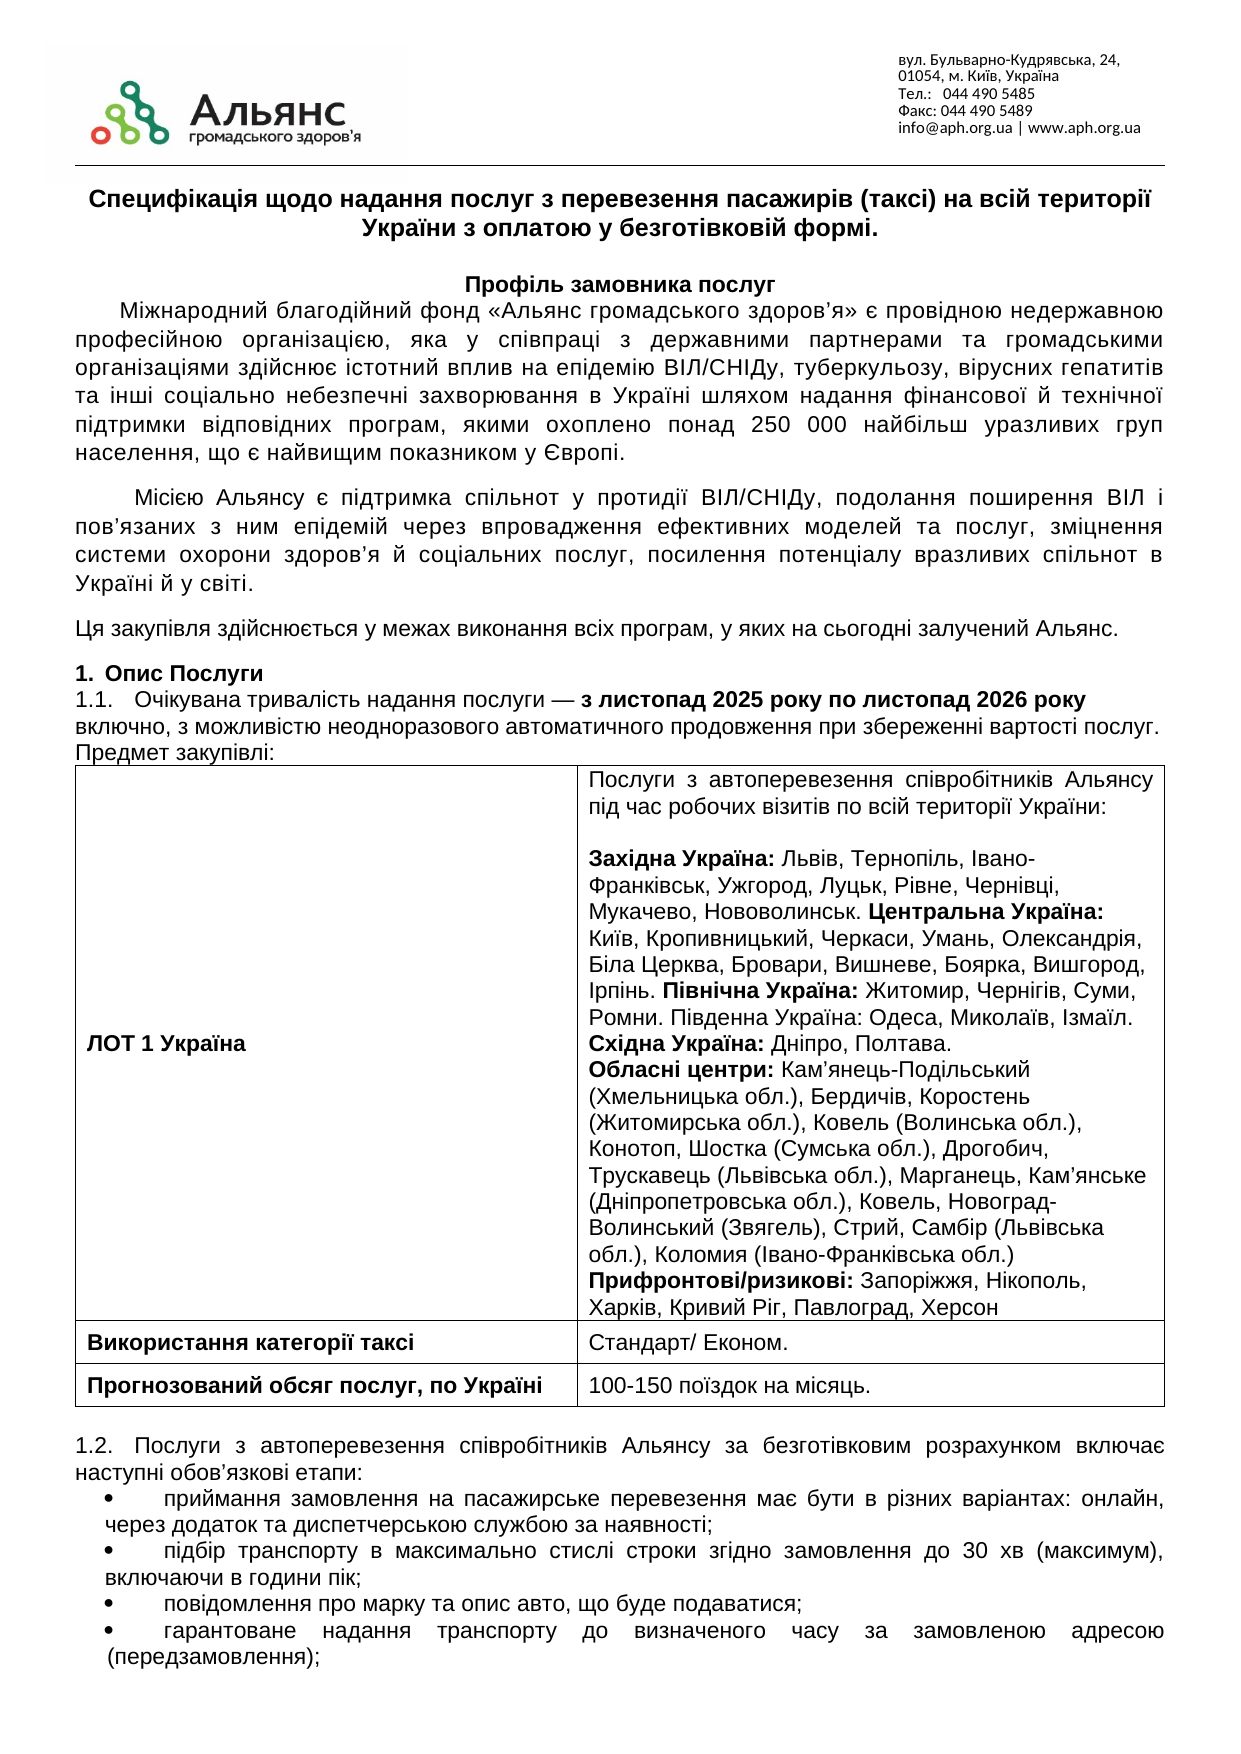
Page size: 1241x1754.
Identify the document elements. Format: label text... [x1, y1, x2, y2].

table_cell 100-150 поїздок на місяць. [578, 1364, 1164, 1406]
text Ця закупівля здійснюється у межах виконання всіх програм, у яких на сьогодні залучений Альянс. [75, 615, 1165, 641]
table_cell Використання категорії таксі [76, 1321, 577, 1363]
list Очікувана тривалість надання послуги — з листопад 2025 року по листопад 2026 року включно, з можливістю неодноразового автоматичного продовження при збереженні вартості послуг. [75, 686, 1165, 739]
text Предмет закупівлі: [75, 739, 1165, 765]
text Міжнародний благодійний фонд «Альянс громадського здоров’я» є провідною недержавною професійною організацією, яка у співпраці з державними партнерами та громадськими організаціями здійснює істотний вплив на епідемію ВІЛ/СНІДу, туберкульозу, вірусних гепатитів та інші соціально небезпечні захворювання в Україні шляхом надання фінансової й технічної підтримки відповідних програм, якими охоплено понад 250 000 найбільш уразливих груп населення, що є найвищим показником у Європі. [75, 437, 1165, 466]
list Послуги з автоперевезення співробітників Альянсу за безготівковим розрахунком включає наступні обов’язкові етапи: [75, 1432, 1165, 1485]
picture [43, 43, 409, 183]
text Місією Альянсу є підтримка спільнот у протидії ВІЛ/СНІДу, подолання поширення ВІЛ і пов’язаних з ним епідемій через впровадження ефективних моделей та послуг, зміцнення системи охорони здоров’я й соціальних послуг, посилення потенціалу вразливих спільнот в Україні й у світі. [75, 568, 1165, 596]
text Специфікація щодо надання послуг з перевезення пасажирів (таксі) на всій території України з оплатою у безготівковій формі. [75, 184, 1165, 242]
list приймання замовлення на пасажирське перевезення має бути в різних варіантах: онлайн, через додаток та диспетчерською службою за наявності; [104, 1485, 1165, 1537]
text Міжнародний благодійний фонд «Альянс громадського здоров’я» є провідною недержавною професійною організацією, яка у співпраці з державними партнерами та громадськими організаціями здійснює істотний вплив на епідемію ВІЛ/СНІДу, туберкульозу, вірусних гепатитів та інші соціально небезпечні захворювання в Україні шляхом надання фінансової й технічної підтримки відповідних програм, якими охоплено понад 250 000 найбільш уразливих груп населення, що є найвищим показником у Європі. [75, 297, 1165, 326]
table_header Послуги з автоперевезення співробітників Альянсу під час робочих візитів по всій території України: Західна Україна: Львів, Тернопіль, Івано-Франківськ, Ужгород, Луцьк, Рівне, Чернівці, Мукачево, Нововолинськ. Центральна Україна: Київ, Кропивницький, Черкаси, Умань, Олександрія, Біла Церква, Бровари, Вишневе, Боярка, Вишгород, Ірпінь. Північна Україна: Житомир, Чернігів, Суми, Ромни. Південна Україна: Одеса, Миколаїв, Ізмаїл. Східна Україна: Дніпро, Полтава. Обласні центри: Кам’янець-Подільський (Хмельницька обл.), Бердичів, Коростень (Житомирська обл.), Ковель (Волинська обл.), Конотоп, Шостка (Сумська обл.), Дрогобич, Трускавець (Львівська обл.), Марганець, Кам’янське (Дніпропетровська обл.), Ковель, Новоград-Волинський (Звягель), Стрий, Самбір (Львівська обл.), Коломия (Івано-Франківська обл.) Прифронтові/ризикові: Запоріжжя, Нікополь, Харків, Кривий Ріг, Павлоград, Херсон [578, 766, 1164, 1320]
table_cell Стандарт/ Економ. [578, 1321, 1164, 1363]
table_header ЛОТ 1 Україна [76, 766, 577, 1320]
text Профіль замовника послуг [75, 271, 1165, 297]
table_cell Прогнозований обсяг послуг, по Україні [76, 1364, 577, 1406]
text Місією Альянсу є підтримка спільнот у протидії ВІЛ/СНІДу, подолання поширення ВІЛ і пов’язаних з ним епідемій через впровадження ефективних моделей та послуг, зміцнення системи охорони здоров’я й соціальних послуг, посилення потенціалу вразливих спільнот в Україні й у світі. [75, 484, 1165, 513]
list підбір транспорту в максимально стислі строки згідно замовлення до 30 хв (максимум), включаючи в години пік; [104, 1537, 1165, 1590]
list гарантоване надання транспорту до визначеного часу за замовленою адресою (передзамовлення); [104, 1617, 1165, 1669]
list повідомлення про марку та опис авто, що буде подаватися; [104, 1590, 1165, 1617]
list Опис Послуги [75, 660, 1165, 686]
